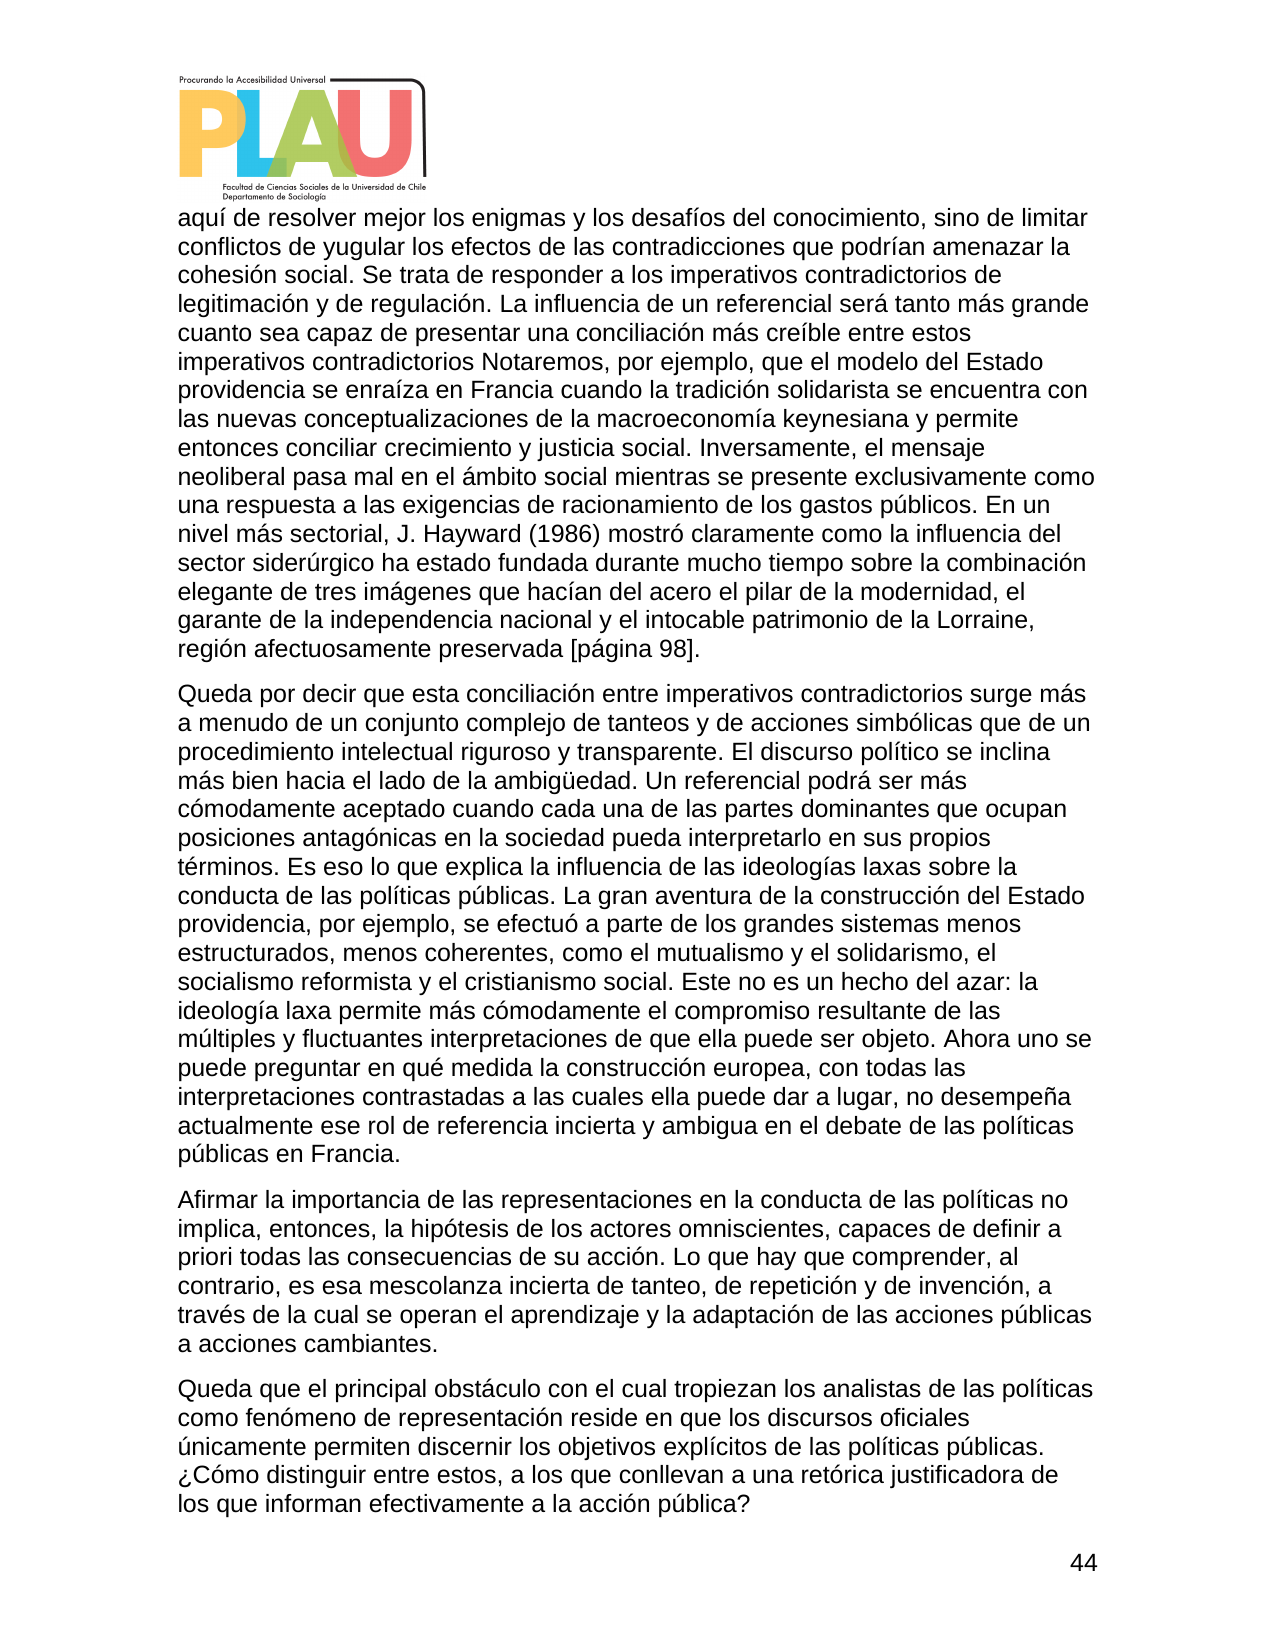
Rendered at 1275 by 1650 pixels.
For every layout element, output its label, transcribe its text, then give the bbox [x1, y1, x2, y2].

picture [177, 73, 428, 203]
text Queda que el principal obstáculo con el cual tropiezan los analistas de las políticas como fenómeno de representación reside en que los discursos oficiales únicamente permiten discernir los objetivos explícitos de las políticas públicas. ¿Cómo distinguir entre estos, a los que conllevan a una retórica justificadora de los que informan efectivamente a la acción pública? [177, 1374, 1098, 1518]
text Queda por decir que esta conciliación entre imperativos contradictorios surge más a menudo de un conjunto complejo de tanteos y de acciones simbólicas que de un procedimiento intelectual riguroso y transparente. El discurso político se inclina más bien hacia el lado de la ambigüedad. Un referencial podrá ser más cómodamente aceptado cuando cada una de las partes dominantes que ocupan posiciones antagónicas en la sociedad pueda interpretarlo en sus propios términos. Es eso lo que explica la influencia de las ideologías laxas sobre la conducta de las políticas públicas. La gran aventura de la construcción del Estado providencia, por ejemplo, se efectuó a parte de los grandes sistemas menos estructurados, menos coherentes, como el mutualismo y el solidarismo, el socialismo reformista y el cristianismo social. Este no es un hecho del azar: la ideología laxa permite más cómodamente el compromiso resultante de las múltiples y fluctuantes interpretaciones de que ella puede ser objeto. Ahora uno se puede preguntar en qué medida la construcción europea, con todas las interpretaciones contrastadas a las cuales ella puede dar a lugar, no desempeña actualmente ese rol de referencia incierta y ambigua en el debate de las políticas públicas en Francia. [177, 679, 1098, 1168]
text Afirmar la importancia de las representaciones en la conducta de las políticas no implica, entonces, la hipótesis de los actores omniscientes, capaces de definir a priori todas las consecuencias de su acción. Lo que hay que comprender, al contrario, es esa mescolanza incierta de tanteo, de repetición y de invención, a través de la cual se operan el aprendizaje y la adaptación de las acciones públicas a acciones cambiantes. [177, 1185, 1098, 1357]
